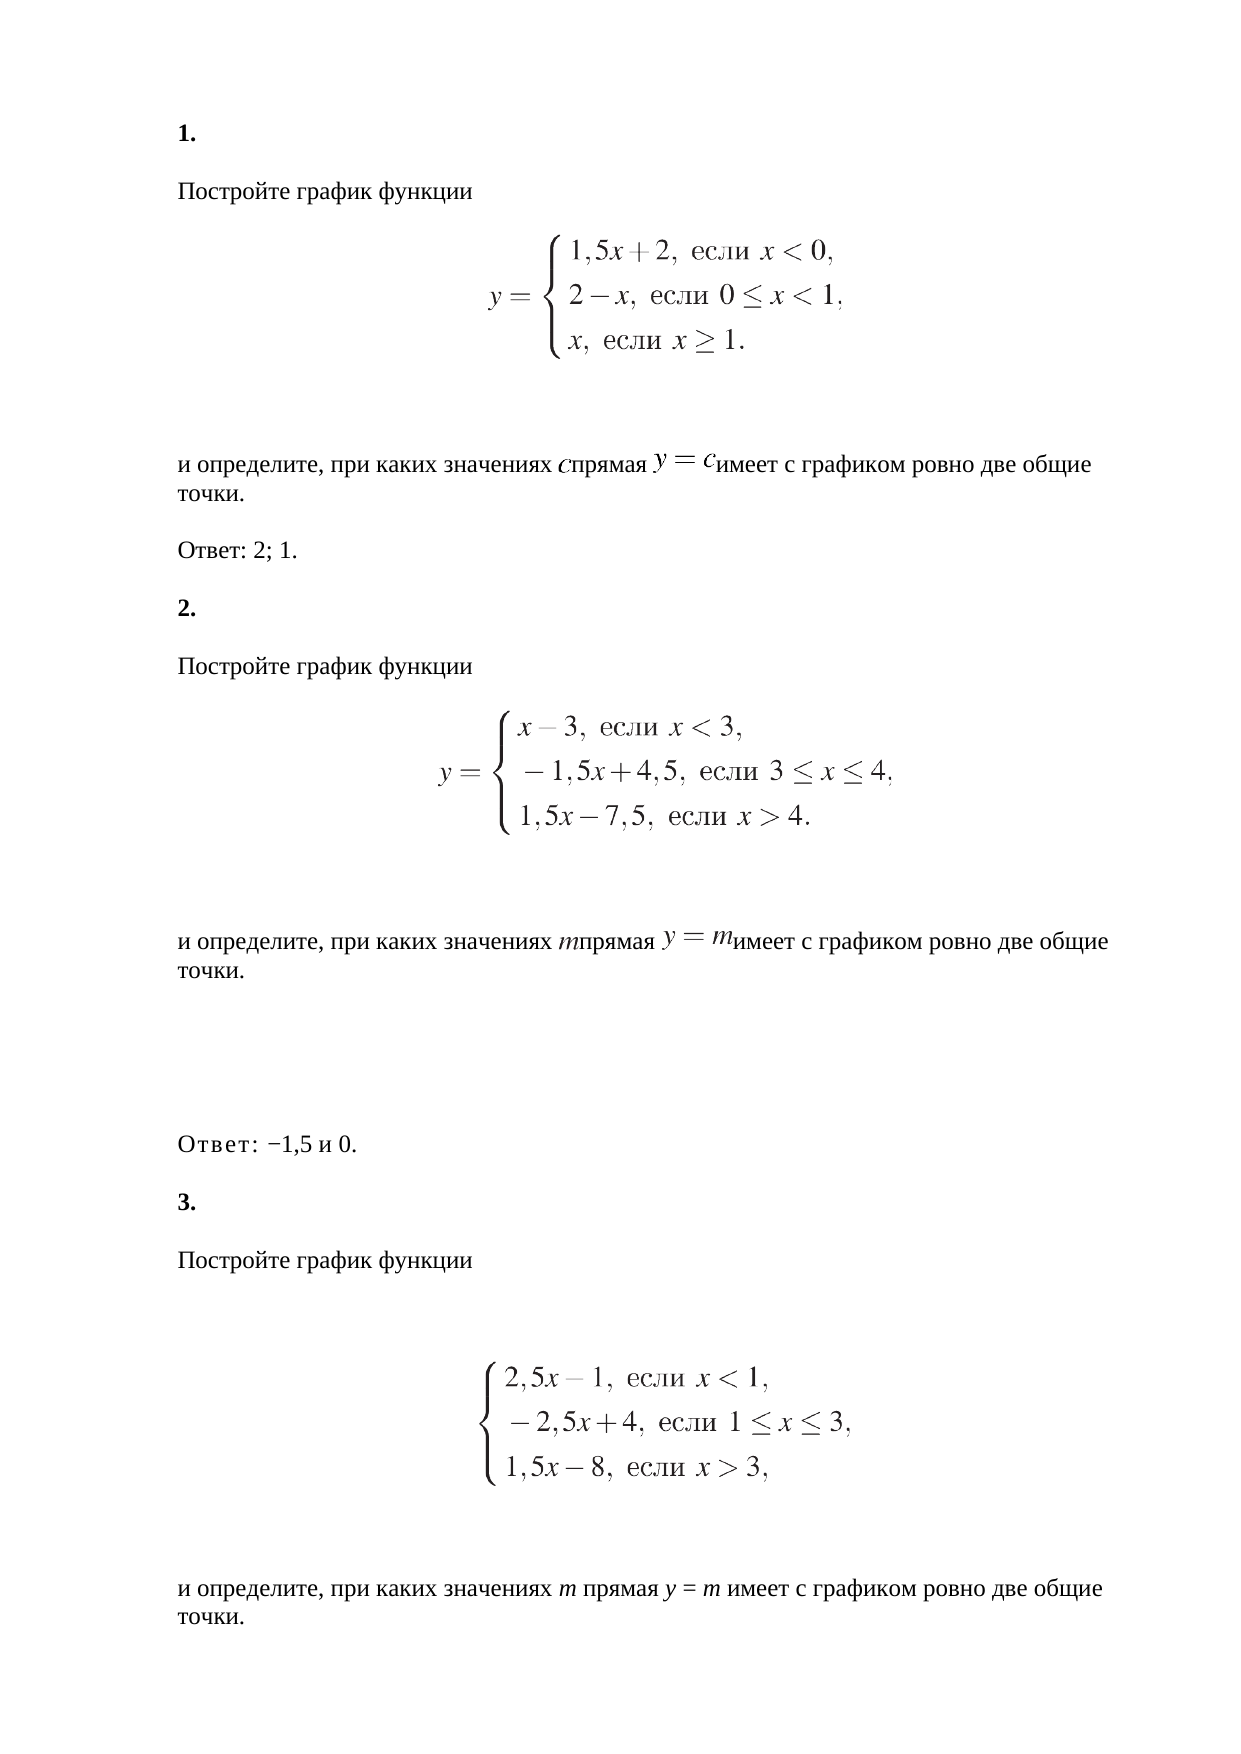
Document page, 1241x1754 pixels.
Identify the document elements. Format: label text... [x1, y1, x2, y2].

text 1. [177, 118, 1152, 147]
text и определите, при каких значениях m прямая y = m имеет с графиком ровно две общие точки. [177, 1573, 1152, 1630]
picture [661, 921, 733, 950]
text Постройте график функции [177, 1245, 1152, 1273]
text и определите, при каких значениях прямая имеет с графиком ровно две общие точки. [177, 921, 1152, 984]
picture [479, 1360, 850, 1486]
text Ответ: 2; 1. [177, 536, 1152, 564]
picture [558, 933, 579, 950]
picture [487, 233, 842, 359]
picture [437, 709, 892, 835]
text Постройте график функции [177, 651, 1152, 680]
text Ответ: −1,5 и 0. [177, 1129, 1152, 1158]
picture [558, 456, 572, 473]
text 2. [177, 593, 1152, 622]
text Постройте график функции [177, 176, 1152, 205]
picture [653, 446, 716, 473]
text 3. [177, 1187, 1152, 1216]
text и определите, при каких значениях прямая имеет с графиком ровно две общие точки. [177, 446, 1152, 506]
